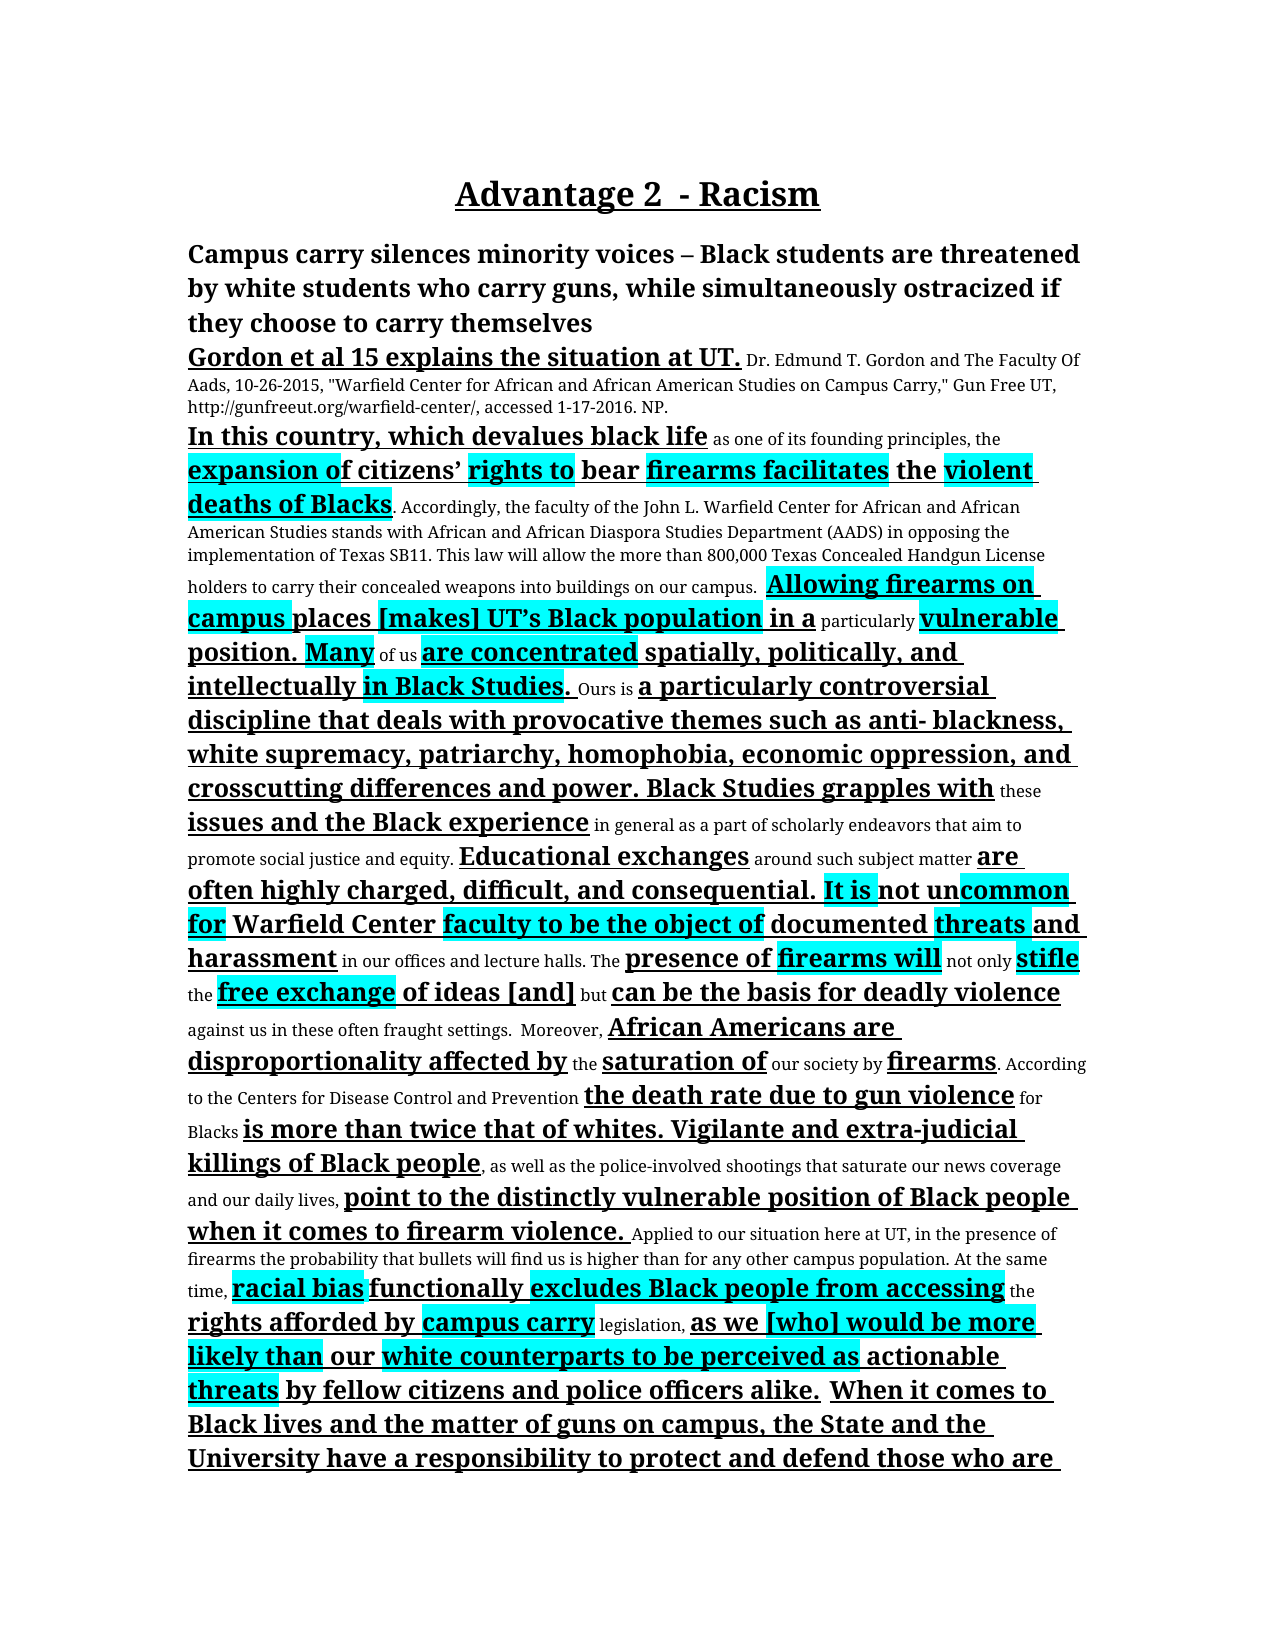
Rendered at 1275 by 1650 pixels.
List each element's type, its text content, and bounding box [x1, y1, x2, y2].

subtitle Advantage 2 - Racism [187, 171, 1087, 216]
text Gordon et al 15 explains the situation at UT. Dr. Edmund T. Gordon and The Faculty Of Aads, 10-26-2015, "Warfield Center for African and African American Studies on Campus Carry," Gun Free UT, http://gunfreeut.org/warfield-center/, accessed 1-17-2016. NP. [187, 339, 1087, 419]
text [187, 937, 1087, 1475]
subtitle Campus carry silences minority voices – Black students are threatened by white students who carry guns, while simultaneously ostracized if they choose to carry themselves [187, 237, 1087, 339]
